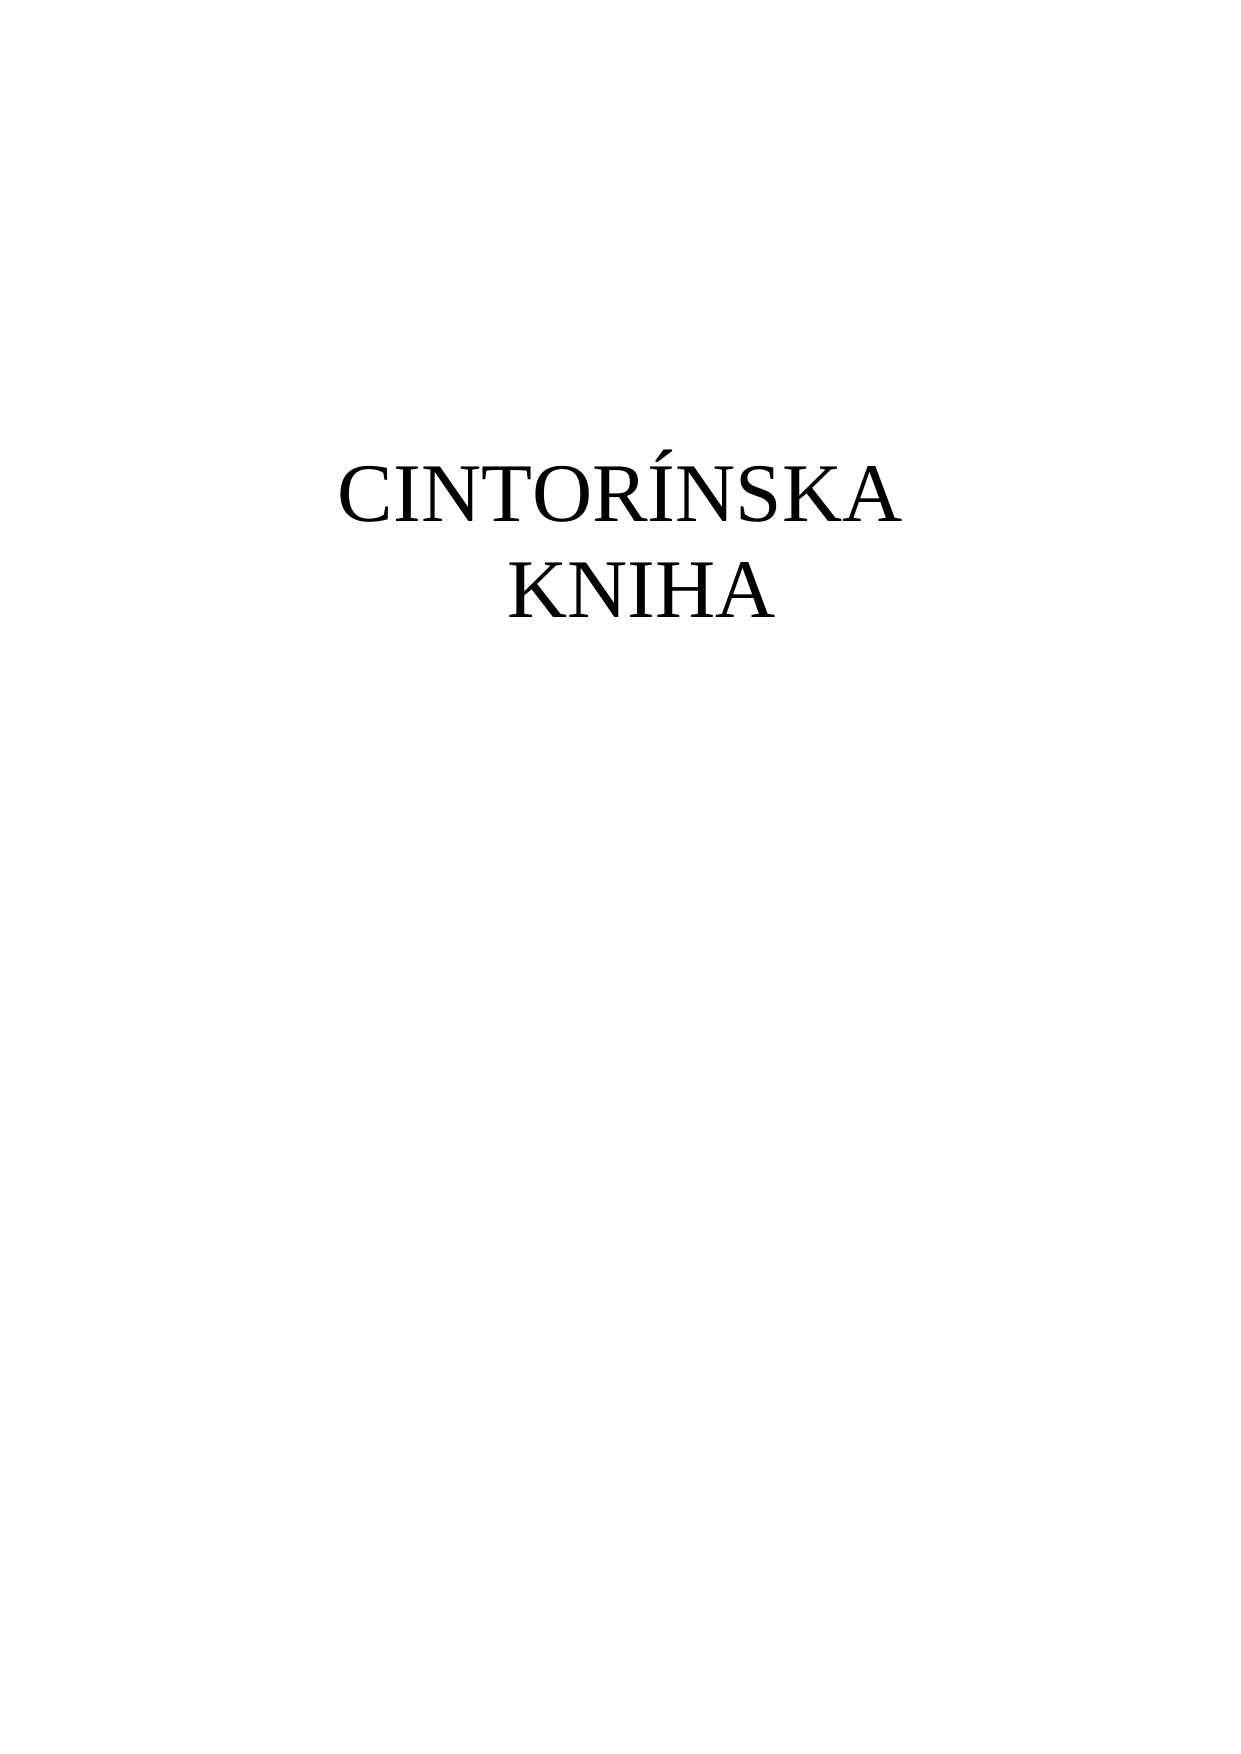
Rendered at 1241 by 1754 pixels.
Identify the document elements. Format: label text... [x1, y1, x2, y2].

text KNIHA [118, 540, 1122, 636]
text CINTORÍNSKA [118, 444, 1122, 540]
